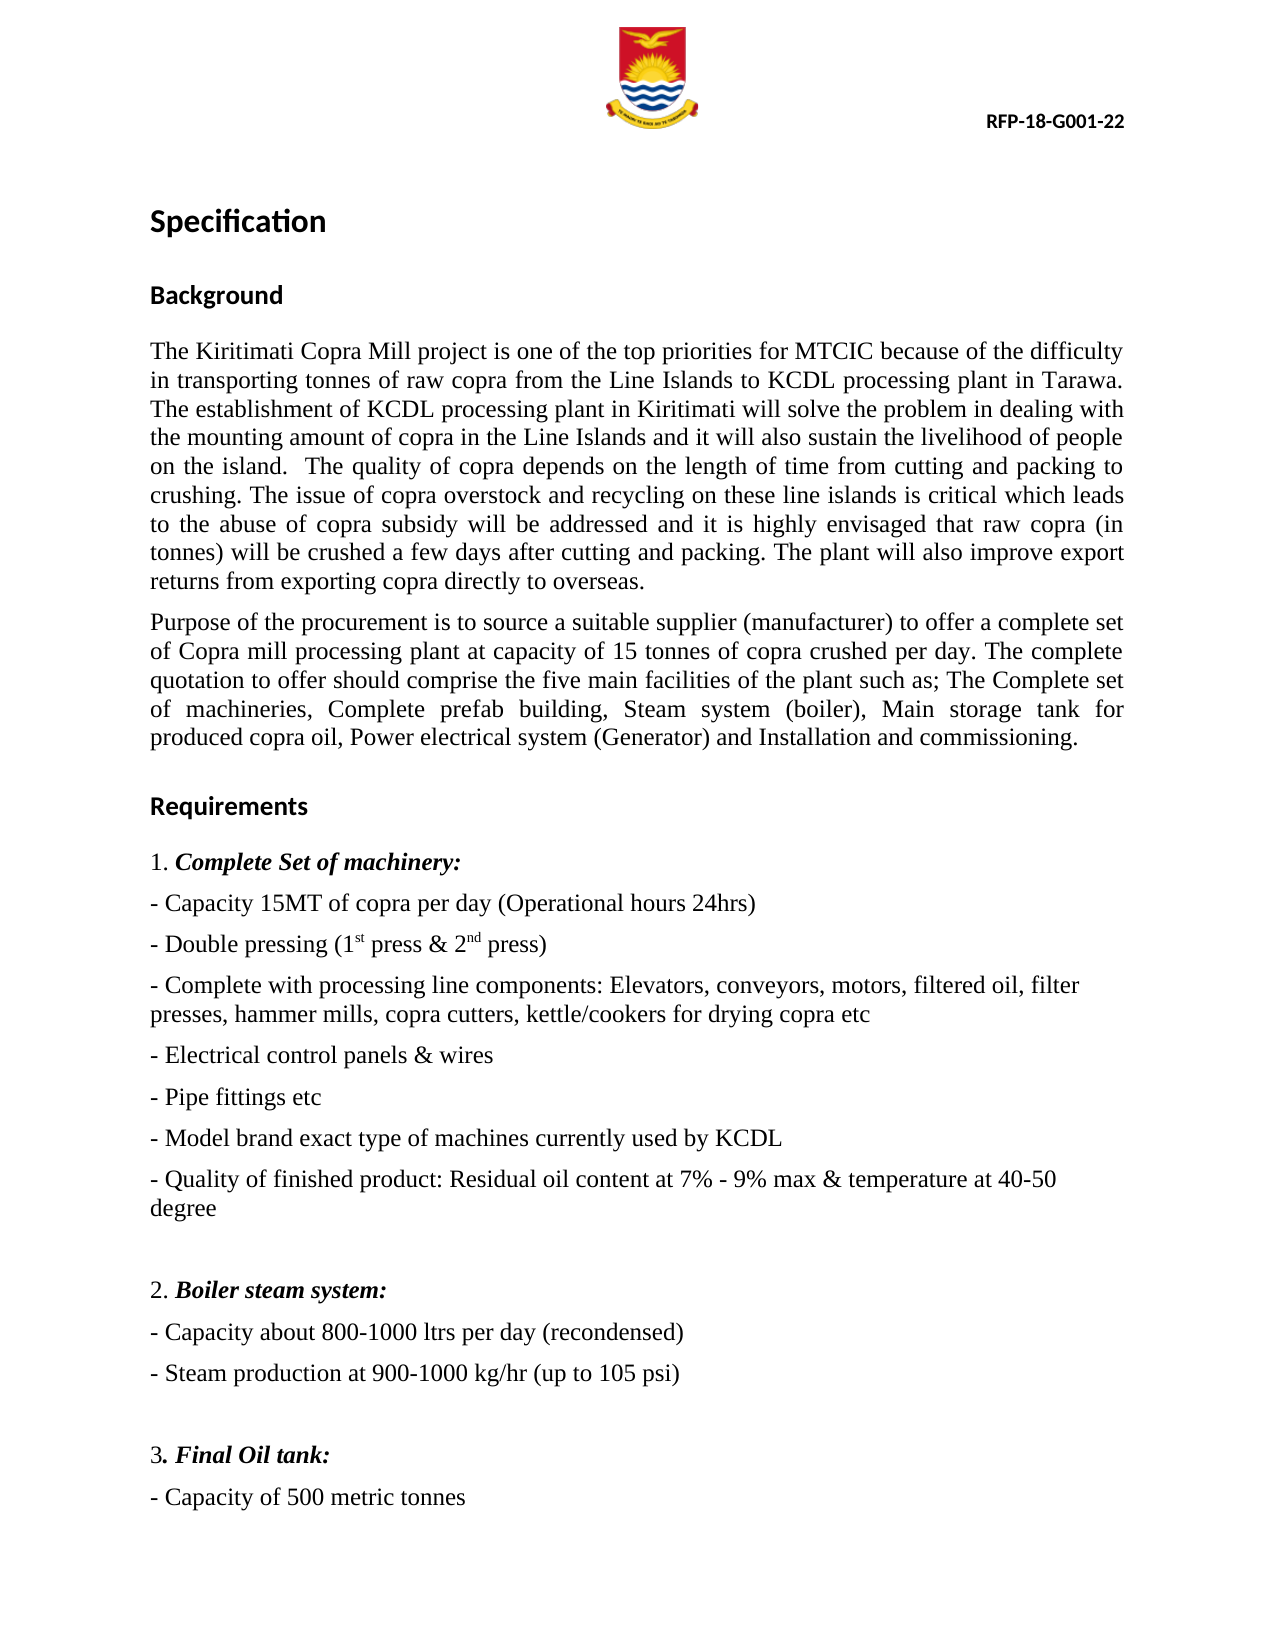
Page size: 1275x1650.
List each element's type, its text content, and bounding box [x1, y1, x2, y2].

subtitle Specification [150, 200, 1125, 241]
text - Complete with processing line components: Elevators, conveyors, motors, filtered oil, filter presses, hammer mills, copra cutters, kettle/cookers for drying copra etc [150, 971, 1125, 1028]
text 2. Boiler steam system: [150, 1276, 1125, 1304]
text 3. Final Oil tank: [150, 1441, 1125, 1469]
text 1. Complete Set of machinery: [150, 847, 1125, 876]
text - Quality of finished product: Residual oil content at 7% - 9% max & temperature at 40-50 degree [150, 1164, 1125, 1222]
text - Model brand exact type of machines currently used by KCDL [150, 1123, 1125, 1152]
text - Pipe fittings etc [150, 1082, 1125, 1111]
picture [606, 27, 699, 129]
subtitle Requirements [150, 789, 1125, 822]
text - Capacity about 800-1000 ltrs per day (recondensed) [150, 1317, 1125, 1346]
text The Kiritimati Copra Mill project is one of the top priorities for MTCIC because of the difficulty in transporting tonnes of raw copra from the Line Islands to KCDL processing plant in Tarawa. The establishment of KCDL processing plant in Kiritimati will solve the problem in dealing with the mounting amount of copra in the Line Islands and it will also sustain the livelihood of people on the island. The quality of copra depends on the length of time from cutting and packing to crushing. The issue of copra overstock and recycling on these line islands is critical which leads to the abuse of copra subsidy will be addressed and it is highly envisaged that raw copra (in tonnes) will be crushed a few days after cutting and packing. The plant will also improve export returns from exporting copra directly to overseas. [150, 336, 1125, 595]
text - Capacity 15MT of copra per day (Operational hours 24hrs) [150, 888, 1125, 917]
subtitle Background [150, 278, 1125, 311]
text - Double pressing (1st press & 2nd press) [150, 929, 1125, 958]
text - Electrical control panels & wires [150, 1041, 1125, 1069]
text Purpose of the procurement is to source a suitable supplier (manufacturer) to offer a complete set of Copra mill processing plant at capacity of 15 tonnes of copra crushed per day. The complete quotation to offer should comprise the five main facilities of the plant such as; The Complete set of machineries, Complete prefab building, Steam system (boiler), Main storage tank for produced copra oil, Power electrical system (Generator) and Installation and commissioning. [150, 607, 1125, 751]
text - Steam production at 900-1000 kg/hr (up to 105 psi) [150, 1358, 1125, 1387]
text - Capacity of 500 metric tonnes [150, 1482, 1125, 1511]
